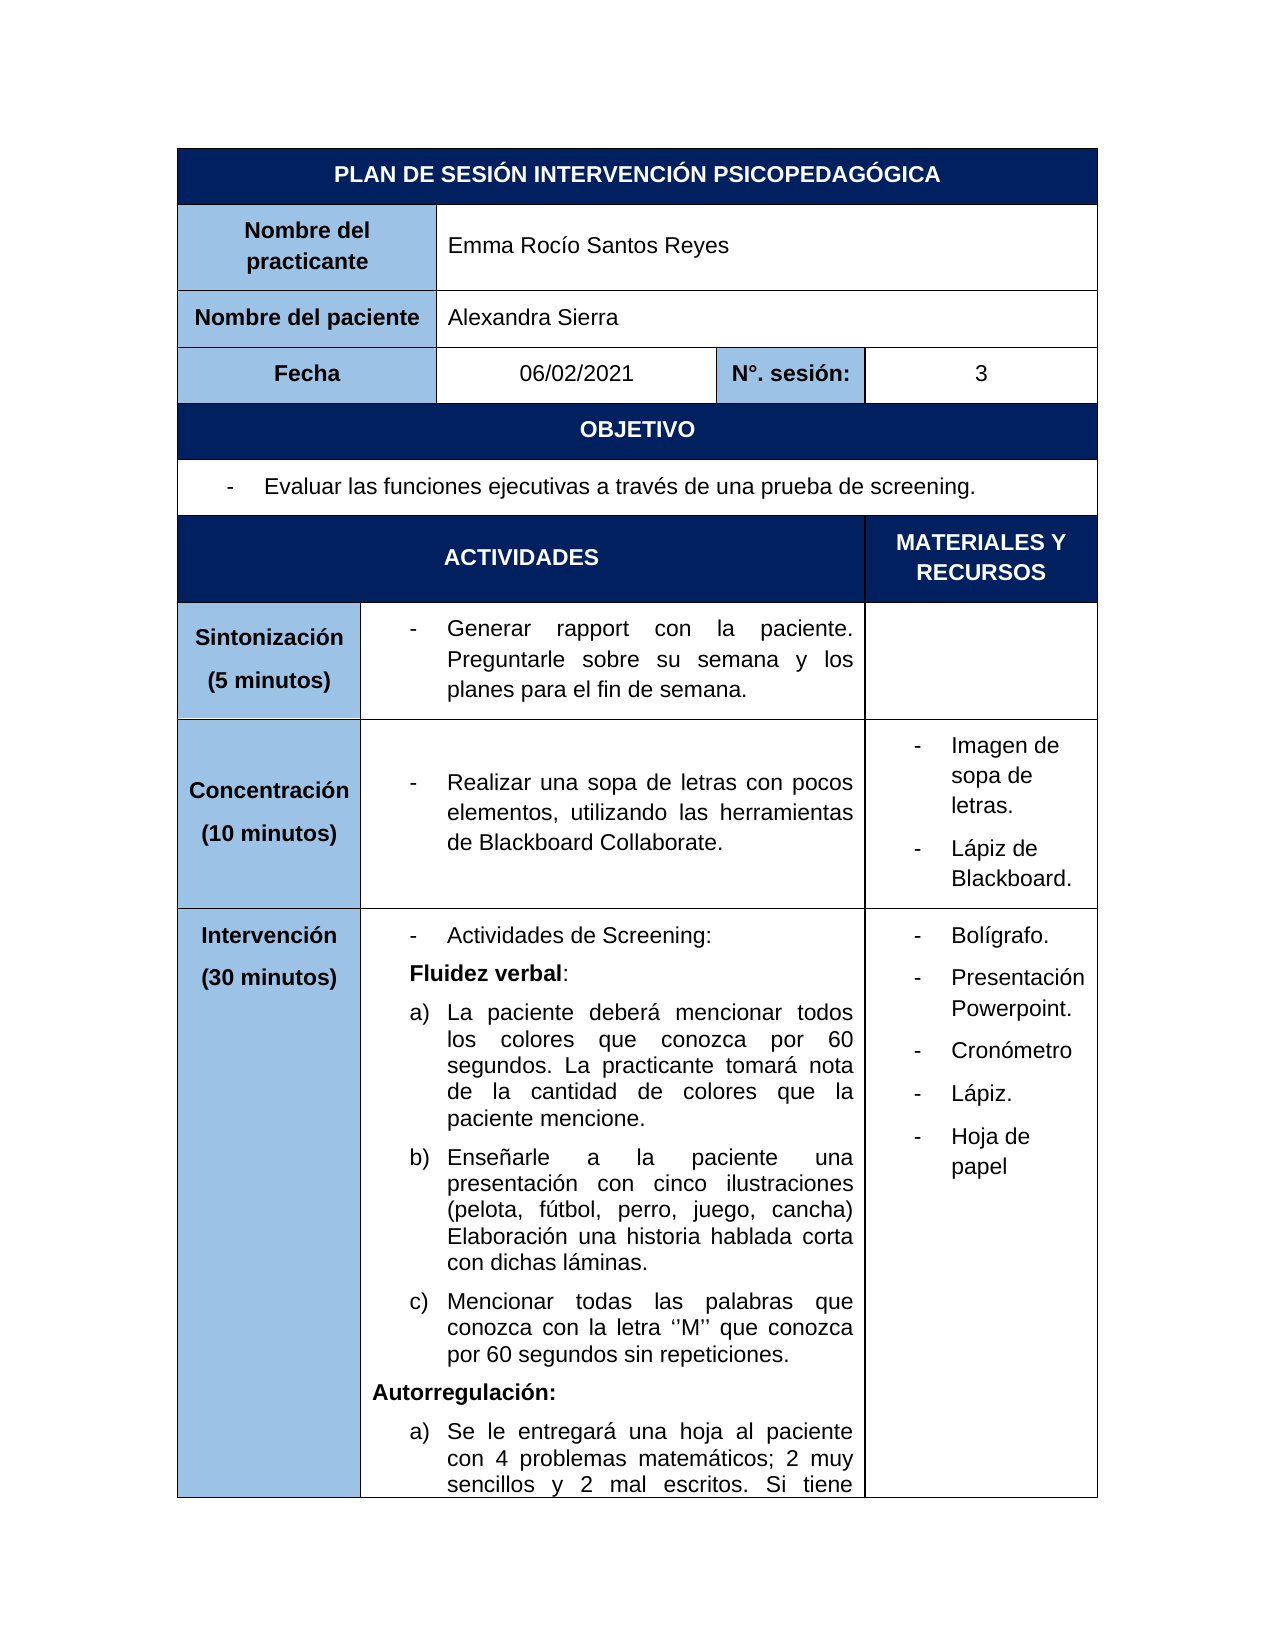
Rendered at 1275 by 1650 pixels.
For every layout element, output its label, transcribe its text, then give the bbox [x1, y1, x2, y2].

table_cell Sintonización (5 minutos) [178, 603, 360, 718]
table_cell OBJETIVO [178, 404, 1097, 459]
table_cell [361, 909, 864, 1497]
table_cell Nombre del practicante [178, 205, 436, 290]
table_header PLAN DE SESIÓN INTERVENCIÓN PSICOPEDAGÓGICA [178, 149, 1097, 204]
table_cell Alexandra Sierra [437, 291, 1097, 347]
table_cell Imagen de sopa de letras. Lápiz de Blackboard. [866, 720, 1097, 908]
table_cell N°. sesión: [717, 348, 864, 403]
table_cell 06/02/2021 [437, 348, 716, 403]
table_cell Emma Rocío Santos Reyes [437, 205, 1097, 290]
table_cell Evaluar las funciones ejecutivas a través de una prueba de screening. [178, 460, 1097, 515]
table_cell Generar rapport con la paciente. Preguntarle sobre su semana y los planes para el fin de semana. [361, 603, 864, 718]
table_cell 3 [866, 348, 1097, 403]
table_cell Realizar una sopa de letras con pocos elementos, utilizando las herramientas de Blackboard Collaborate. [361, 720, 864, 908]
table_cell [866, 909, 1097, 1497]
table_cell Nombre del paciente [178, 291, 436, 347]
table_cell [866, 603, 1097, 718]
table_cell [178, 909, 360, 1497]
table_cell MATERIALES Y RECURSOS [866, 516, 1097, 602]
table_cell Fecha [178, 348, 436, 403]
table_cell Concentración (10 minutos) [178, 720, 360, 908]
table_cell ACTIVIDADES [178, 516, 864, 602]
